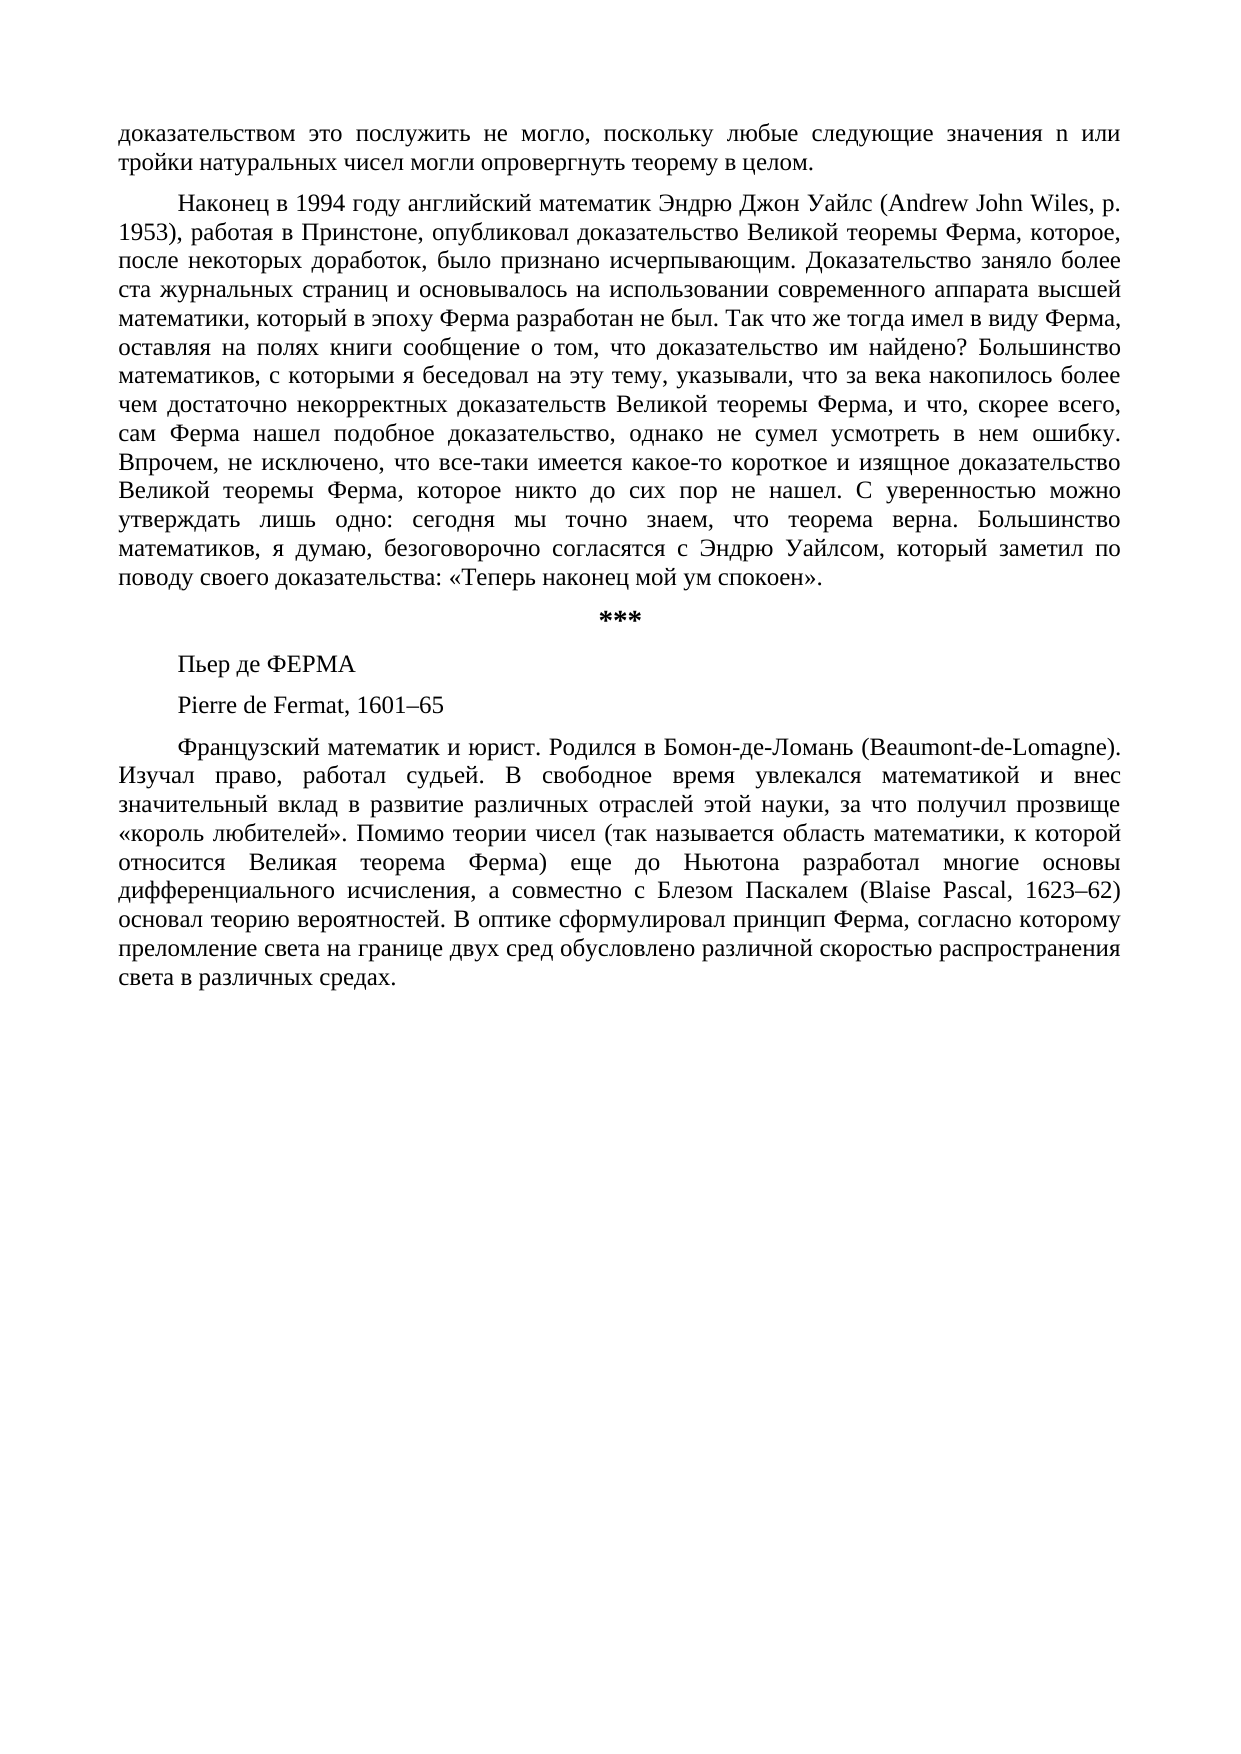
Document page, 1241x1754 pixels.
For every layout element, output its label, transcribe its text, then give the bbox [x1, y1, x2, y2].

text *** [118, 603, 1122, 637]
text Наконец в 1994 году английский математик Эндрю Джон Уайлс (Andrew John Wiles, р. 1953), работая в Принстоне, опубликовал доказательство Великой теоремы Ферма, которое, после некоторых доработок, было признано исчерпывающим. Доказательство заняло более ста журнальных страниц и основывалось на использовании современного аппарата высшей математики, который в эпоху Ферма разработан не был. Так что же тогда имел в виду Ферма, оставляя на полях книги сообщение о том, что доказательство им найдено? Большинство математиков, с которыми я беседовал на эту тему, указывали, что за века накопилось более чем достаточно некорректных доказательств Великой теоремы Ферма, и что, скорее всего, сам Ферма нашел подобное доказательство, однако не сумел усмотреть в нем ошибку. Впрочем, не исключено, что все-таки имеется какое-то короткое и изящное доказательство Великой теоремы Ферма, которое никто до сих пор не нашел. С уверенностью можно утверждать лишь одно: сегодня мы точно знаем, что теорема верна. Большинство математиков, я думаю, безоговорочно согласятся с Эндрю Уайлсом, который заметил по поводу своего доказательства: «Теперь наконец мой ум спокоен». [118, 188, 1122, 591]
text Pierre de Fermat, 1601–65 [118, 690, 1122, 719]
text Французский математик и юрист. Родился в Бомон-де-Ломань (Beaumont-de-Lomagne). Изучал право, работал судьей. В свободное время увлекался математикой и внес значительный вклад в развитие различных отраслей этой науки, за что получил прозвище «король любителей». Помимо теории чисел (так называется область математики, к которой относится Великая теорема Ферма) еще до Ньютона разработал многие основы дифференциального исчисления, а совместно с Блезом Паскалем (Blaise Pascal, 1623–62) основал теорию вероятностей. В оптике сформулировал принцип Ферма, согласно которому преломление света на границе двух сред обусловлено различной скоростью распространения света в различных средах. [118, 732, 1122, 990]
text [118, 118, 1122, 176]
text Пьер де ФЕРМА [118, 649, 1122, 678]
